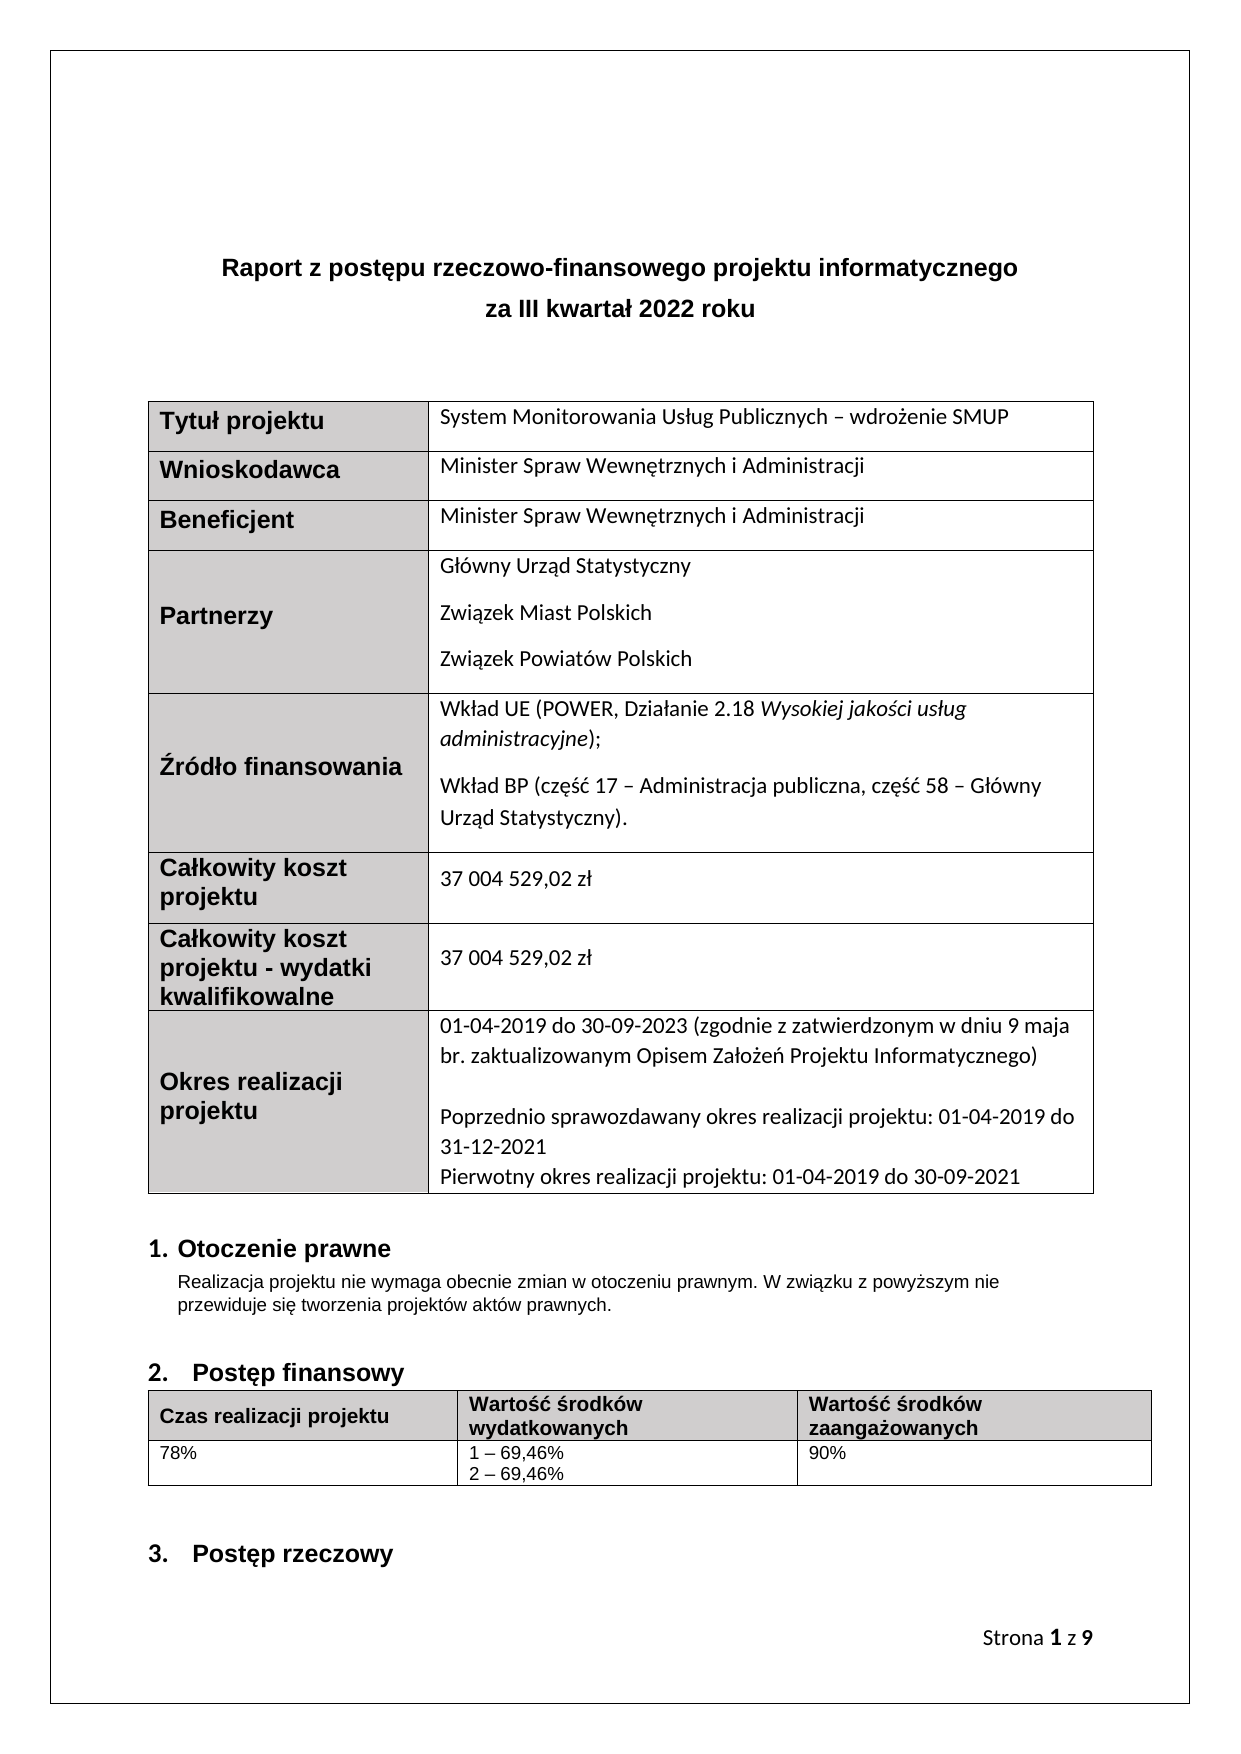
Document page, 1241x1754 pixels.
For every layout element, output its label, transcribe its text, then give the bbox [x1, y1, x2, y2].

table_header Wartość środków wydatkowanych [458, 1391, 797, 1440]
table_header Tytuł projektu [149, 402, 428, 451]
table_cell Całkowity koszt projektu - wydatki kwalifikowalne [149, 924, 428, 1010]
table_cell Minister Spraw Wewnętrznych i Administracji [429, 452, 1093, 500]
subtitle za III kwartał 2022 roku [148, 294, 1093, 323]
table_cell 90% [798, 1441, 1151, 1484]
table_cell Minister Spraw Wewnętrznych i Administracji [429, 501, 1093, 550]
table_cell Partnerzy [149, 551, 428, 693]
table_cell 37 004 529,02 zł [429, 924, 1093, 1010]
table_cell Wkład UE (POWER, Działanie 2.18 Wysokiej jakości usług administracyjne); Wkład BP (część 17 – Administracja publiczna, część 58 – Główny Urząd Statystyczny). [429, 694, 1093, 852]
table_cell Okres realizacji projektu [149, 1011, 428, 1192]
table_cell 1 – 69,46% 2 – 69,46% [458, 1441, 797, 1484]
subtitle Otoczenie prawne [148, 1231, 1063, 1264]
table_header Czas realizacji projektu [149, 1391, 457, 1440]
subtitle Postęp rzeczowy [148, 1536, 1093, 1569]
subtitle Postęp finansowy [148, 1355, 1093, 1388]
table_header Wartość środków zaangażowanych [798, 1391, 1151, 1440]
table_cell Wnioskodawca [149, 452, 428, 500]
table_cell Źródło finansowania [149, 694, 428, 852]
subtitle Realizacja projektu nie wymaga obecnie zmian w otoczeniu prawnym. W związku z powyższym nie przewiduje się tworzenia projektów aktów prawnych. [148, 1271, 1093, 1316]
table_header System Monitorowania Usług Publicznych – wdrożenie SMUP [429, 402, 1093, 451]
table_cell 78% [149, 1441, 457, 1484]
table_cell Całkowity koszt projektu [149, 853, 428, 923]
subtitle Raport z postępu rzeczowo-finansowego projektu informatycznego [148, 253, 1093, 281]
table_cell Beneficjent [149, 501, 428, 550]
table_cell 37 004 529,02 zł [429, 853, 1093, 923]
table_cell Główny Urząd Statystyczny Związek Miast Polskich Związek Powiatów Polskich [429, 551, 1093, 693]
table_cell 01-04-2019 do 30-09-2023 (zgodnie z zatwierdzonym w dniu 9 maja br. zaktualizowanym Opisem Założeń Projektu Informatycznego) Poprzednio sprawozdawany okres realizacji projektu: 01-04-2019 do 31-12-2021 Pierwotny okres realizacji projektu: 01-04-2019 do 30-09-2021 [429, 1011, 1093, 1192]
